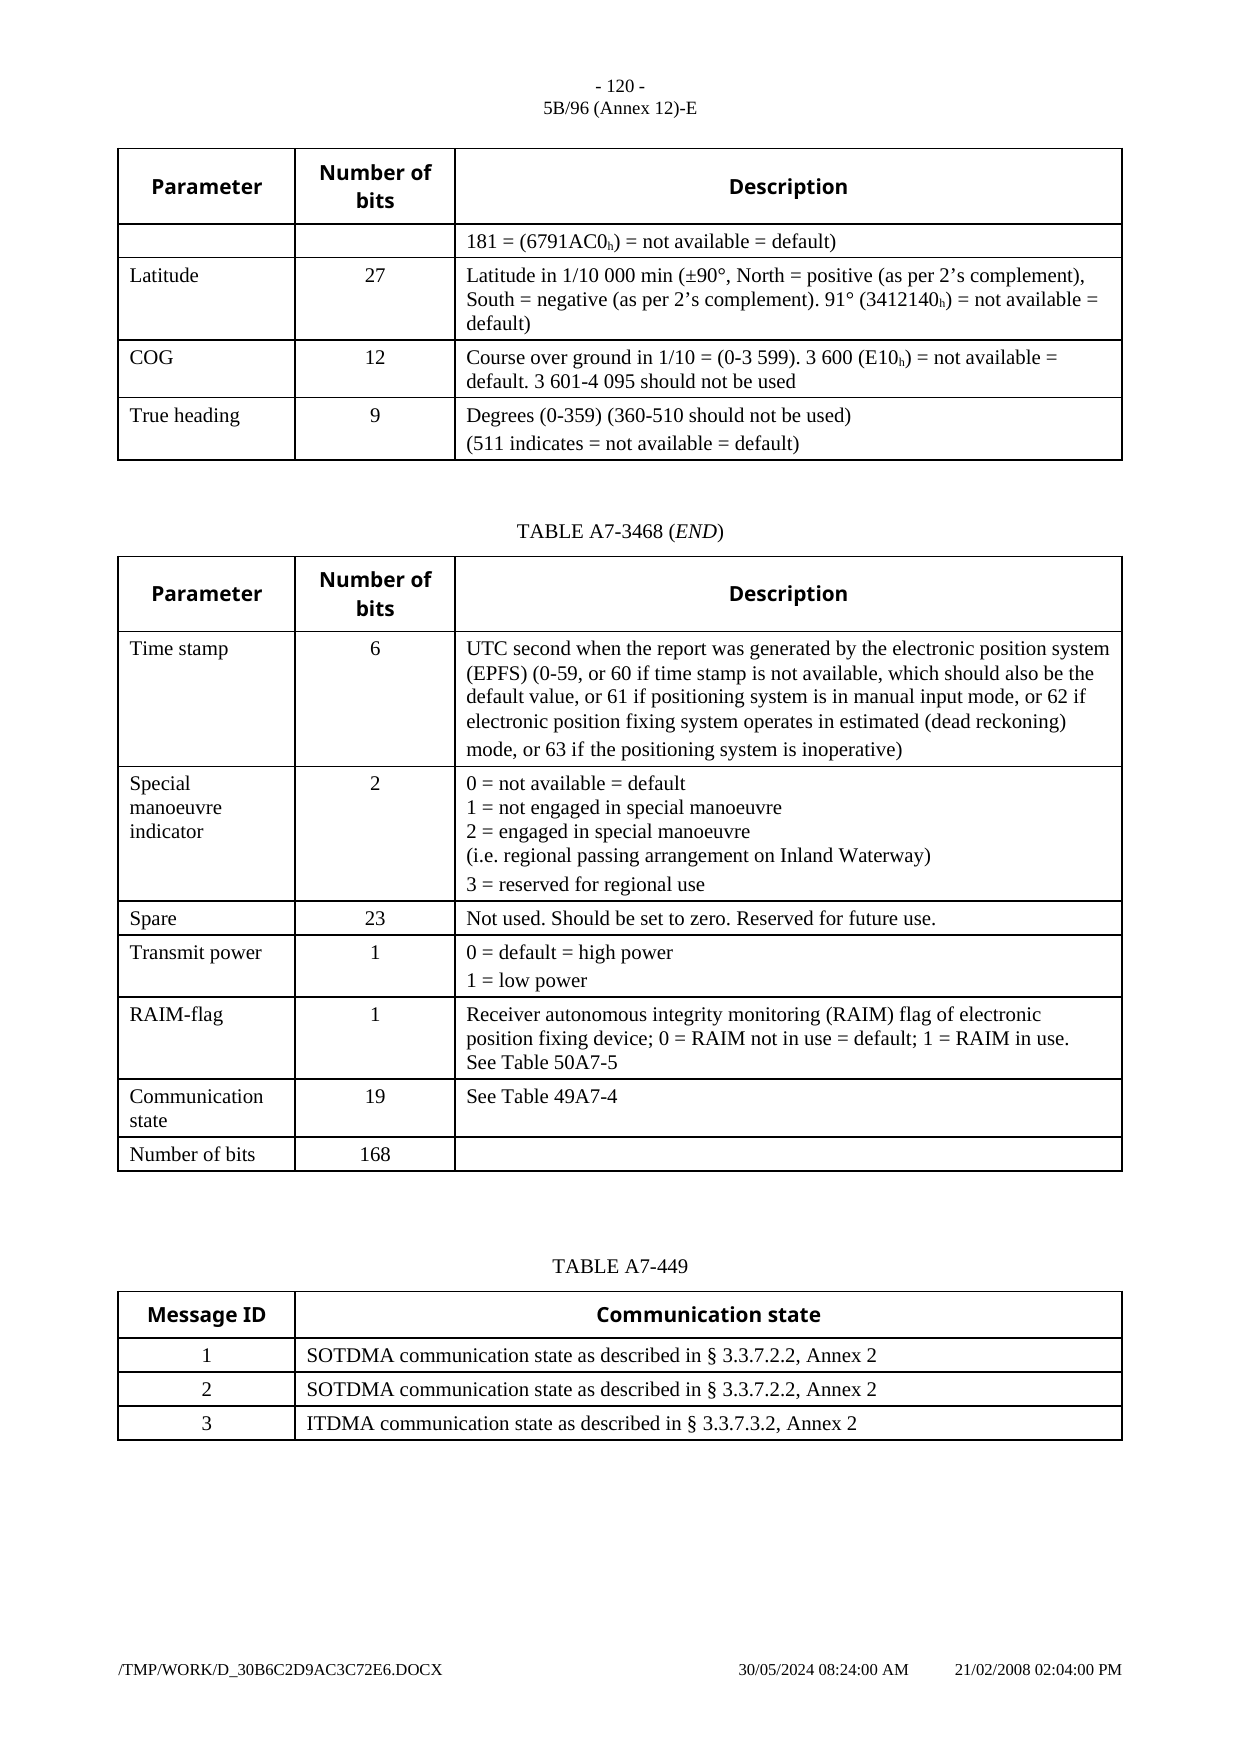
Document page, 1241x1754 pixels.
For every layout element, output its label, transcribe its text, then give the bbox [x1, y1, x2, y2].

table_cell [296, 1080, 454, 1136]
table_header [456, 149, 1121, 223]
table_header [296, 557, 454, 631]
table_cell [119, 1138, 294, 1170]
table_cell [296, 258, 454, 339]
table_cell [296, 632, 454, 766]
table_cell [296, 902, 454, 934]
text TABLE (end) [118, 519, 1122, 543]
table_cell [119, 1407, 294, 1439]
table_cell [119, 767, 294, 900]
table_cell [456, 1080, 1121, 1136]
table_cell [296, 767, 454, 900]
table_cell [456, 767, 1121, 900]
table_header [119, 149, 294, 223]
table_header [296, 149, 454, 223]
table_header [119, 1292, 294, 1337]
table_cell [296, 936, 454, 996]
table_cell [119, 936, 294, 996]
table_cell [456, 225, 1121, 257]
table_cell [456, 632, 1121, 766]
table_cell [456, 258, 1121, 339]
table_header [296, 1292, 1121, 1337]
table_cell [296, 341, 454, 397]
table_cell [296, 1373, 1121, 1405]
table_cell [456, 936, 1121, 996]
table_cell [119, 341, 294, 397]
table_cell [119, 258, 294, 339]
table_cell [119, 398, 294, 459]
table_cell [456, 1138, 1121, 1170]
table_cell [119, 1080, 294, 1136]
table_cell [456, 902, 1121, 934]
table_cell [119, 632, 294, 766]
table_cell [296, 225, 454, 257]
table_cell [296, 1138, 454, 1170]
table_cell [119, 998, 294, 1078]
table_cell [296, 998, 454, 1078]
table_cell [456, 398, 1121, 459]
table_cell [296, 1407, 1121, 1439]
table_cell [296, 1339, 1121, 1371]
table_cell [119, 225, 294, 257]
text TABLE [118, 1254, 1122, 1278]
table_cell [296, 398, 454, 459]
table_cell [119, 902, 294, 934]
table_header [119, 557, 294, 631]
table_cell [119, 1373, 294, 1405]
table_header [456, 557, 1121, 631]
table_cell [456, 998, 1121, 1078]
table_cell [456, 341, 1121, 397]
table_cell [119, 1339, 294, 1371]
